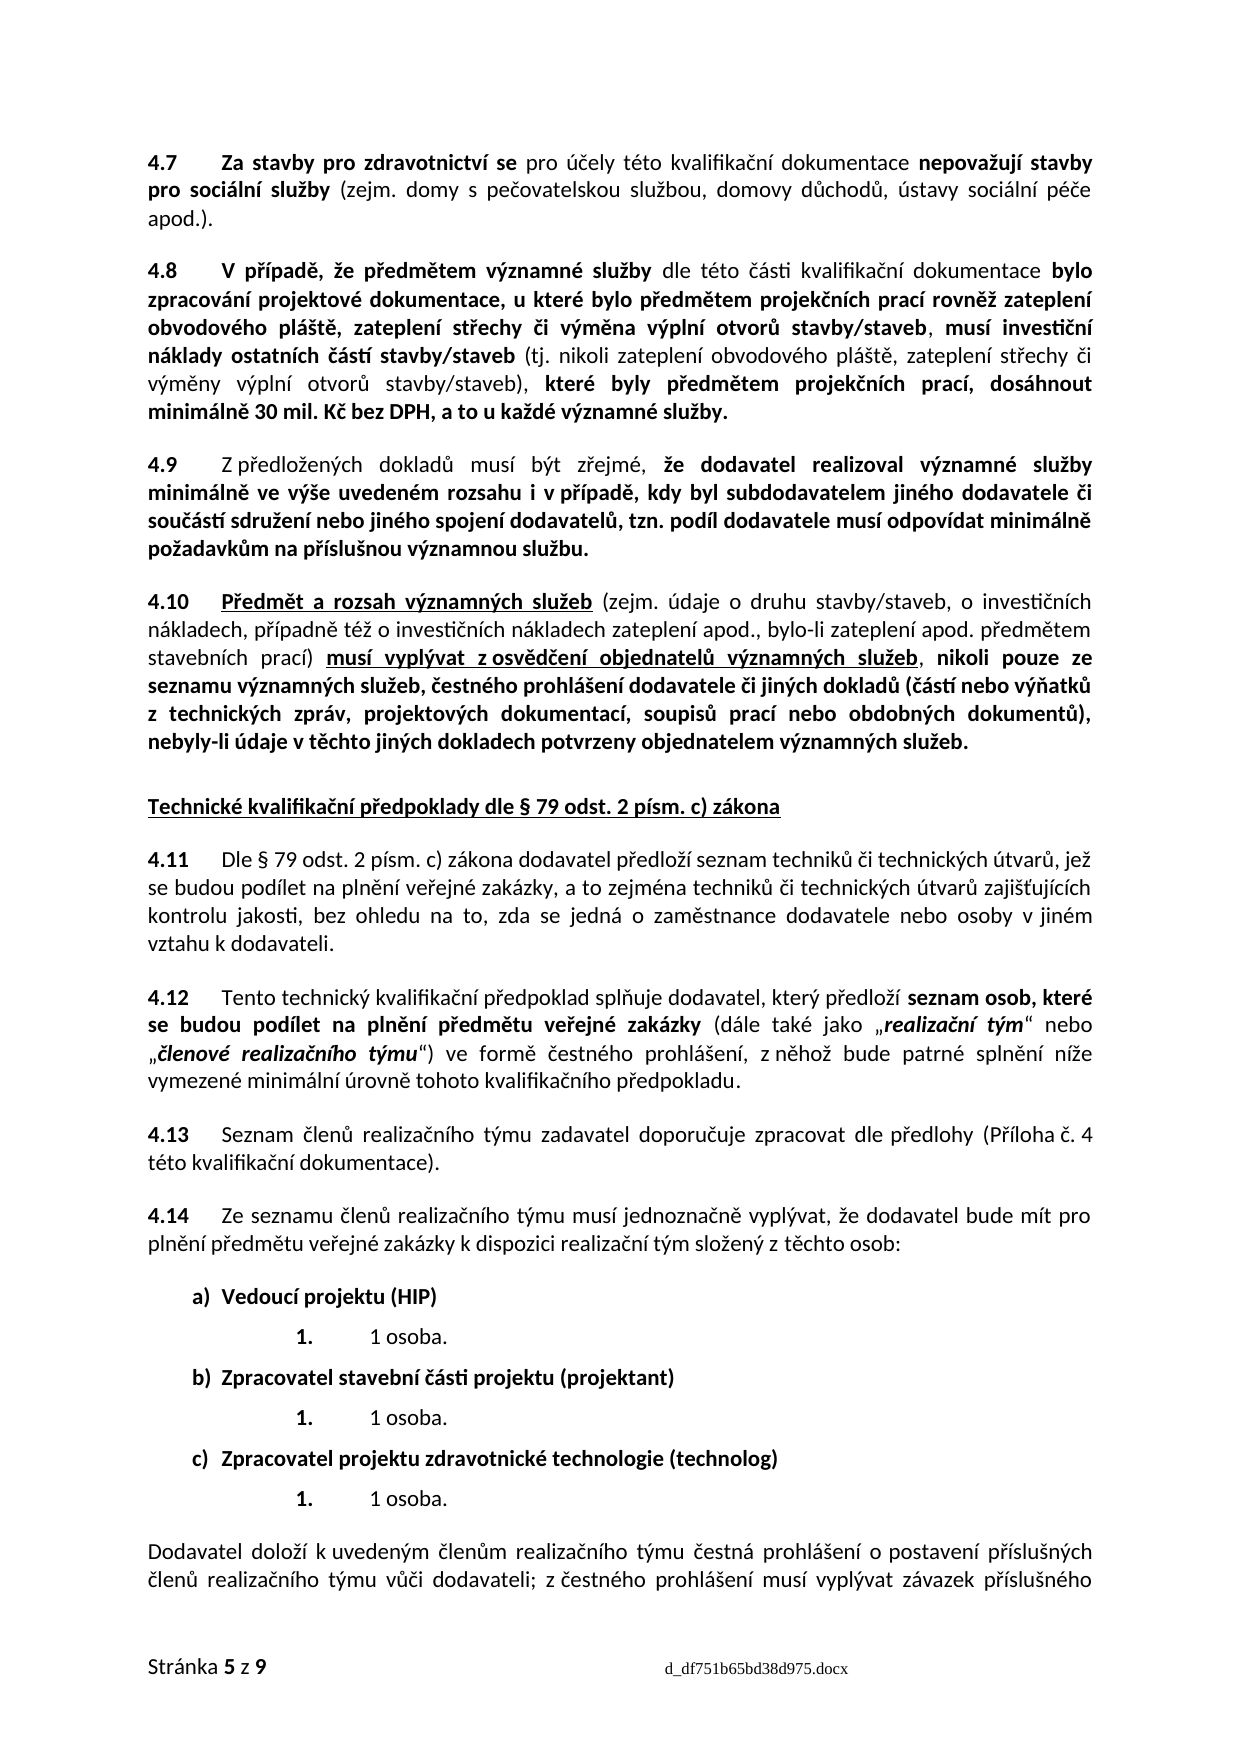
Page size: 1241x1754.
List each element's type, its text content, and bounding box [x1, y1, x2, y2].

text Seznam členů realizačního týmu zadavatel doporučuje zpracovat dle předlohy (Příloha č. 4 této kvalifikační dokumentace). [148, 1120, 1093, 1176]
text 1 osoba. [295, 1484, 1093, 1512]
text Vedoucí projektu (HIP) [192, 1282, 1093, 1310]
text Za stavby pro zdravotnictví se pro účely této kvalifikační dokumentace nepovažují stavby pro sociální služby (zejm. domy s pečovatelskou službou, domovy důchodů, ústavy sociální péče apod.). [148, 148, 1093, 232]
text Zpracovatel stavební části projektu (projektant) [192, 1363, 1093, 1391]
text Ze seznamu členů realizačního týmu musí jednoznačně vyplývat, že dodavatel bude mít pro plnění předmětu veřejné zakázky k dispozici realizační tým složený z těchto osob: [148, 1201, 1093, 1257]
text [148, 1537, 1093, 1593]
text V případě, že předmětem významné služby dle této části kvalifikační dokumentace bylo zpracování projektové dokumentace, u které bylo předmětem projekčních prací rovněž zateplení obvodového pláště, zateplení střechy či výměna výplní otvorů stavby/staveb, musí investiční náklady ostatních částí stavby/staveb (tj. nikoli zateplení obvodového pláště, zateplení střechy či výměny výplní otvorů stavby/staveb), které byly předmětem projekčních prací, dosáhnout minimálně 30 mil. Kč bez DPH, a to u každé významné služby. [148, 257, 1093, 425]
text Technické kvalifikační předpoklady dle § 79 odst. 2 písm. c) zákona [148, 792, 1093, 821]
text 1 osoba. [295, 1322, 1093, 1350]
text 1 osoba. [295, 1403, 1093, 1431]
text Z předložených dokladů musí být zřejmé, že dodavatel realizoval významné služby minimálně ve výše uvedeném rozsahu i v případě, kdy byl subdodavatelem jiného dodavatele či součástí sdružení nebo jiného spojení dodavatelů, tzn. podíl dodavatele musí odpovídat minimálně požadavkům na příslušnou významnou službu. [148, 450, 1093, 562]
text Dle § 79 odst. 2 písm. c) zákona dodavatel předloží seznam techniků či technických útvarů, jež se budou podílet na plnění veřejné zakázky, a to zejména techniků či technických útvarů zajišťujících kontrolu jakosti, bez ohledu na to, zda se jedná o zaměstnance dodavatele nebo osoby v jiném vztahu k dodavateli. [148, 846, 1093, 958]
text Tento technický kvalifikační předpoklad splňuje dodavatel, který předloží seznam osob, které se budou podílet na plnění předmětu veřejné zakázky (dále také jako „realizační tým“ nebo „členové realizačního týmu“) ve formě čestného prohlášení, z něhož bude patrné splnění níže vymezené minimální úrovně tohoto kvalifikačního předpokladu. [148, 983, 1093, 1095]
text Předmět a rozsah významných služeb (zejm. údaje o druhu stavby/staveb, o investičních nákladech, případně též o investičních nákladech zateplení apod., bylo-li zateplení apod. předmětem stavebních prací) musí vyplývat z osvědčení objednatelů významných služeb, nikoli pouze ze seznamu významných služeb, čestného prohlášení dodavatele či jiných dokladů (částí nebo výňatků z technických zpráv, projektových dokumentací, soupisů prací nebo obdobných dokumentů), nebyly-li údaje v těchto jiných dokladech potvrzeny objednatelem významných služeb. [148, 587, 1093, 755]
text Zpracovatel projektu zdravotnické technologie (technolog) [192, 1444, 1093, 1472]
